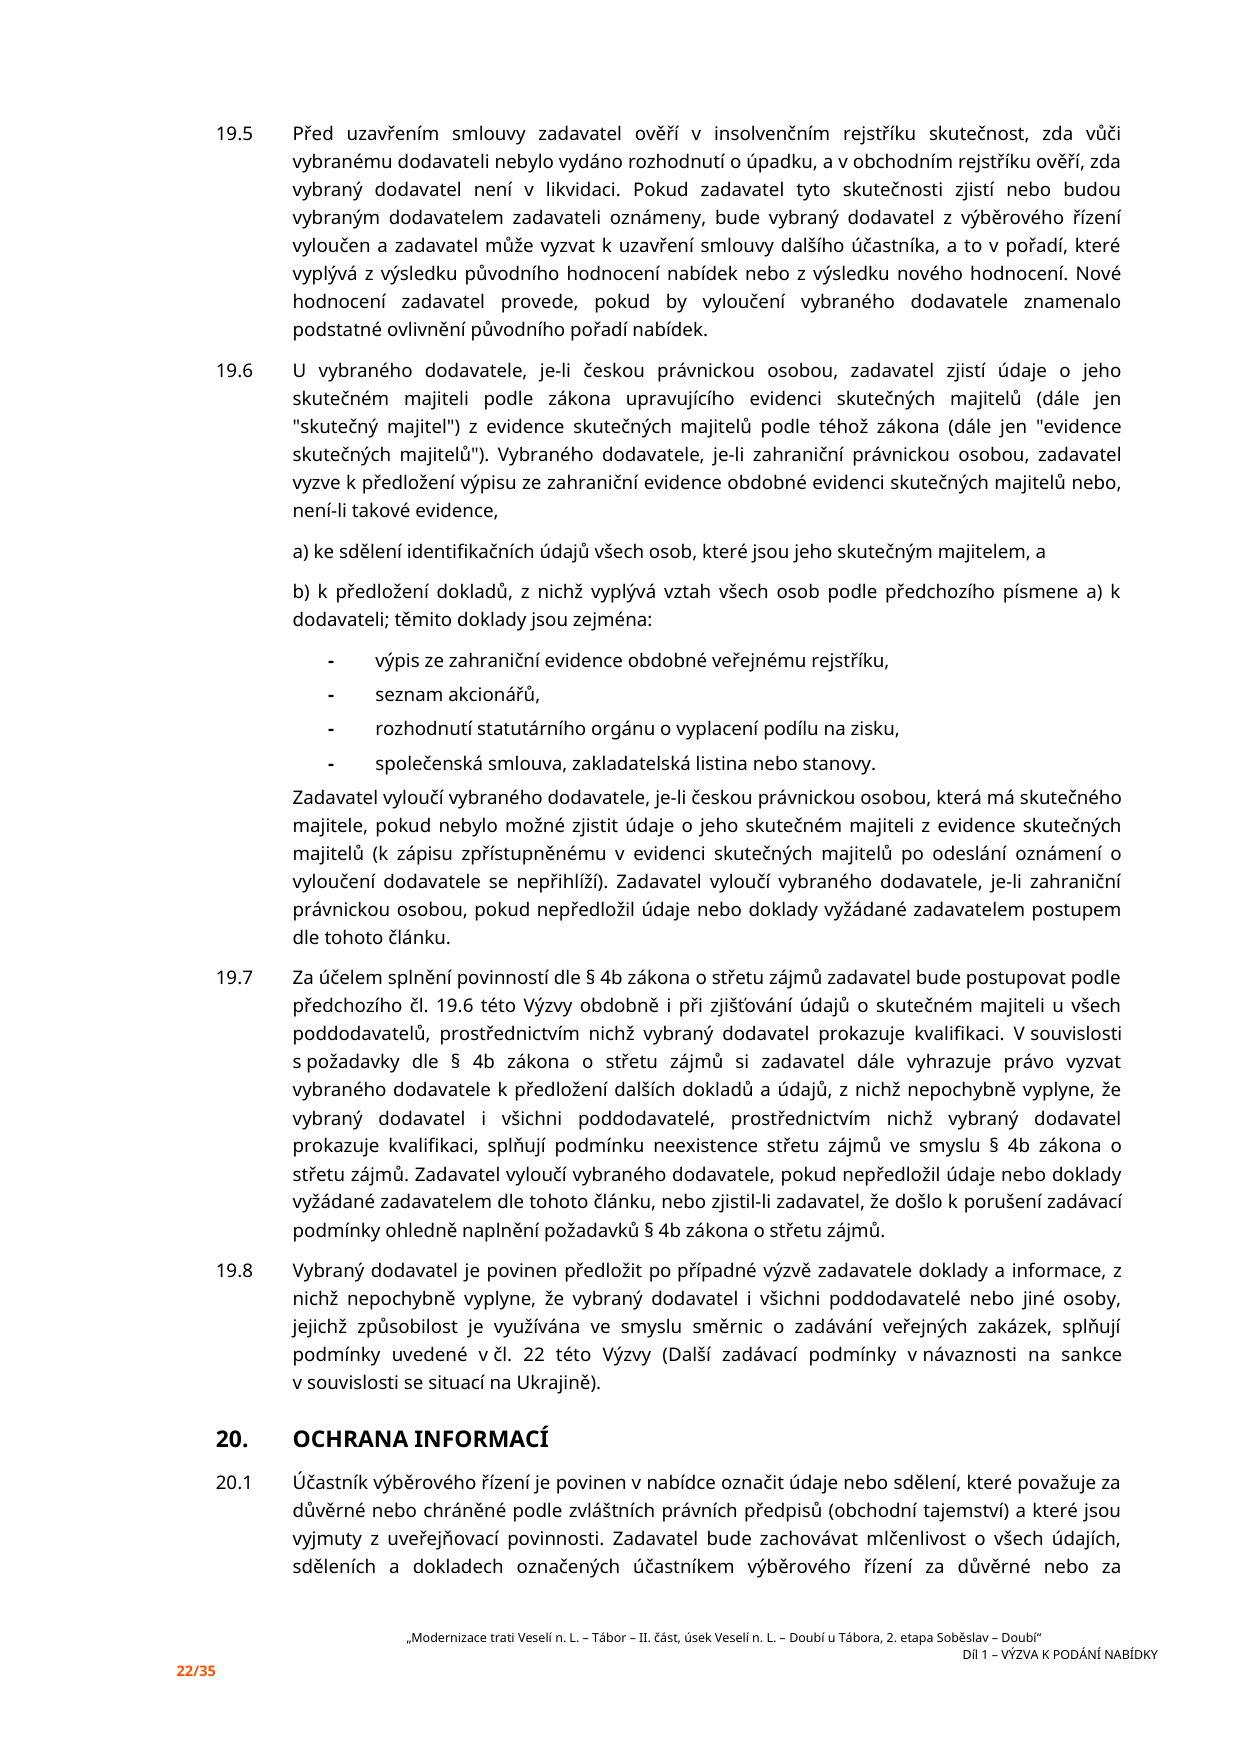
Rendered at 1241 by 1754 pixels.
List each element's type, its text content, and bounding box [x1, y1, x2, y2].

text rozhodnutí statutárního orgánu o vyplacení podílu na zisku, [328, 716, 1122, 741]
text výpis ze zahraniční evidence obdobné veřejnému rejstříku, [328, 647, 1122, 672]
text Zadavatel vyloučí vybraného dodavatele, je-li českou právnickou osobou, která má skutečného majitele, pokud nebylo možné zjistit údaje o jeho skutečném majiteli z evidence skutečných majitelů (k zápisu zpřístupněnému v evidenci skutečných majitelů po odeslání oznámení o vyloučení dodavatele se nepřihlíží). Zadavatel vyloučí vybraného dodavatele, je-li zahraniční právnickou osobou, pokud nepředložil údaje nebo doklady vyžádané zadavatelem postupem dle tohoto článku. [292, 784, 1122, 950]
text b) k předložení dokladů, z nichž vyplývá vztah všech osob podle předchozího písmene a) k dodavateli; těmito doklady jsou zejména: [292, 578, 1122, 632]
text a) ke sdělení identifikačních údajů všech osob, které jsou jeho skutečným majitelem, a [292, 538, 1122, 563]
text seznam akcionářů, [328, 681, 1122, 707]
text Před uzavřením smlouvy zadavatel ověří v insolvenčním rejstříku skutečnost, zda vůči vybranému dodavateli nebylo vydáno rozhodnutí o úpadku, a v obchodním rejstříku ověří, zda vybraný dodavatel není v likvidaci. Pokud zadavatel tyto skutečnosti zjistí nebo budou vybraným dodavatelem zadavateli oznámeny, bude vybraný dodavatel z výběrového řízení vyloučen a zadavatel může vyzvat k uzavření smlouvy dalšího účastníka, a to v pořadí, které vyplývá z výsledku původního hodnocení nabídek nebo z výsledku nového hodnocení. Nové hodnocení zadavatel provede, pokud by vyloučení vybraného dodavatele znamenalo podstatné ovlivnění původního pořadí nabídek. [216, 121, 1122, 342]
text Vybraný dodavatel je povinen předložit po případné výzvě zadavatele doklady a informace, z nichž nepochybně vyplyne, že vybraný dodavatel i všichni poddodavatelé nebo jiné osoby, jejichž způsobilost je využívána ve smyslu směrnic o zadávání veřejných zakázek, splňují podmínky uvedené v čl. 22 této Výzvy (Další zadávací podmínky v návaznosti na sankce v souvislosti se situací na Ukrajině). [216, 1257, 1122, 1395]
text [216, 1469, 1122, 1579]
text OCHRANA INFORMACÍ [216, 1422, 1122, 1454]
text společenská smlouva, zakladatelská listina nebo stanovy. [328, 750, 1122, 775]
text Za účelem splnění povinností dle § 4b zákona o střetu zájmů zadavatel bude postupovat podle předchozího čl. 19.6 této Výzvy obdobně i při zjišťování údajů o skutečném majiteli u všech poddodavatelů, prostřednictvím nichž vybraný dodavatel prokazuje kvalifikaci. V souvislosti s požadavky dle § 4b zákona o střetu zájmů si zadavatel dále vyhrazuje právo vyzvat vybraného dodavatele k předložení dalších dokladů a údajů, z nichž nepochybně vyplyne, že vybraný dodavatel i všichni poddodavatelé, prostřednictvím nichž vybraný dodavatel prokazuje kvalifikaci, splňují podmínku neexistence střetu zájmů ve smyslu § 4b zákona o střetu zájmů. Zadavatel vyloučí vybraného dodavatele, pokud nepředložil údaje nebo doklady vyžádané zadavatelem dle tohoto článku, nebo zjistil-li zadavatel, že došlo k porušení zadávací podmínky ohledně naplnění požadavků § 4b zákona o střetu zájmů. [216, 965, 1122, 1242]
text U vybraného dodavatele, je-li českou právnickou osobou, zadavatel zjistí údaje o jeho skutečném majiteli podle zákona upravujícího evidenci skutečných majitelů (dále jen "skutečný majitel") z evidence skutečných majitelů podle téhož zákona (dále jen "evidence skutečných majitelů"). Vybraného dodavatele, je-li zahraniční právnickou osobou, zadavatel vyzve k předložení výpisu ze zahraniční evidence obdobné evidenci skutečných majitelů nebo, není-li takové evidence, [216, 357, 1122, 523]
